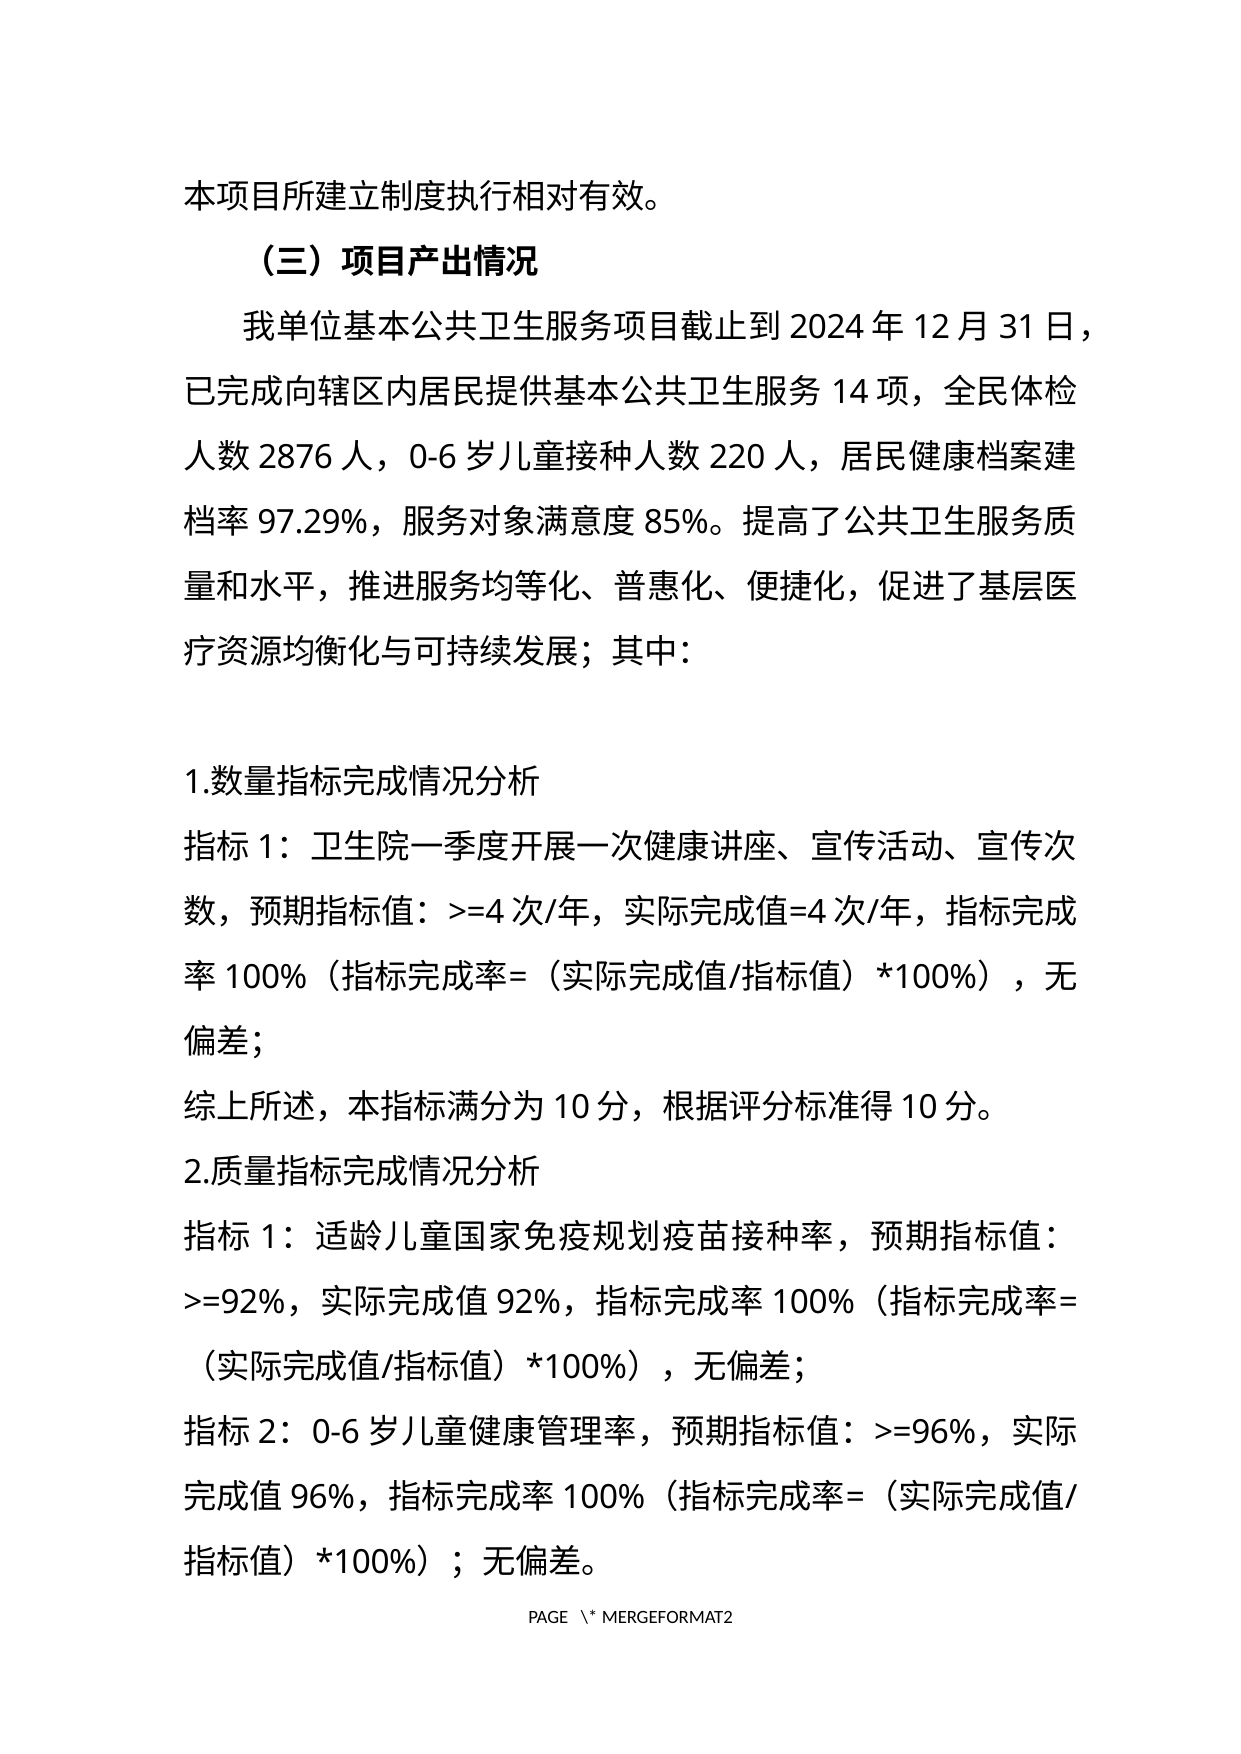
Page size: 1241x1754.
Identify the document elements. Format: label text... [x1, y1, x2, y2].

text （三）项目产出情况 [183, 227, 1078, 292]
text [183, 292, 1078, 1592]
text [183, 162, 1078, 227]
